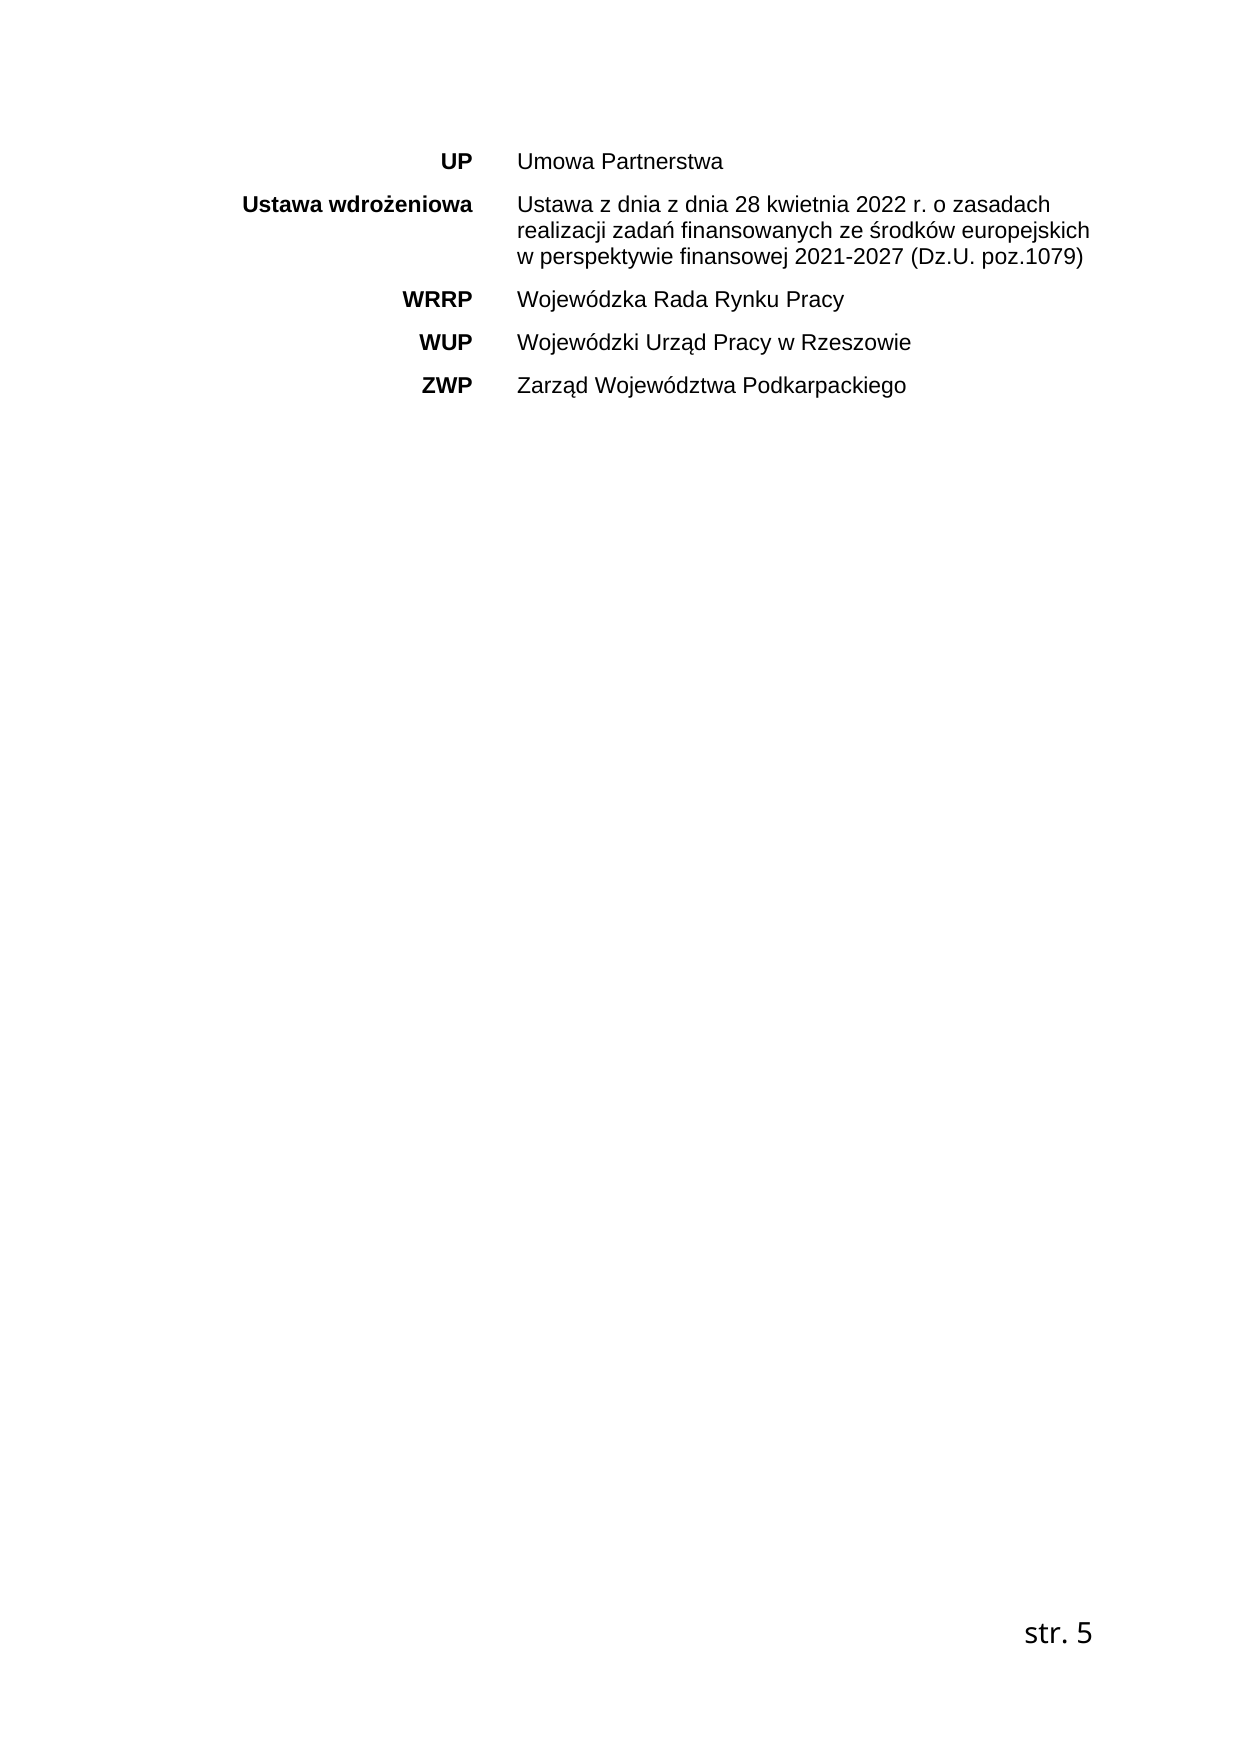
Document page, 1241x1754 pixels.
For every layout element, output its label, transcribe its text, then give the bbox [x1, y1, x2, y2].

text UP Umowa Partnerstwa [148, 148, 1093, 174]
text Ustawa wdrożeniowa Ustawa z dnia z dnia 28 kwietnia 2022 r. o zasadach realizacji zadań finansowanych ze środków europejskich w perspektywie finansowej 2021-2027 (Dz.U. poz.1079) [148, 191, 1093, 270]
text WUP Wojewódzki Urząd Pracy w Rzeszowie [148, 329, 1093, 356]
text ZWP Zarząd Województwa Podkarpackiego [148, 372, 1093, 399]
text WRRP Wojewódzka Rada Rynku Pracy [148, 286, 1093, 313]
